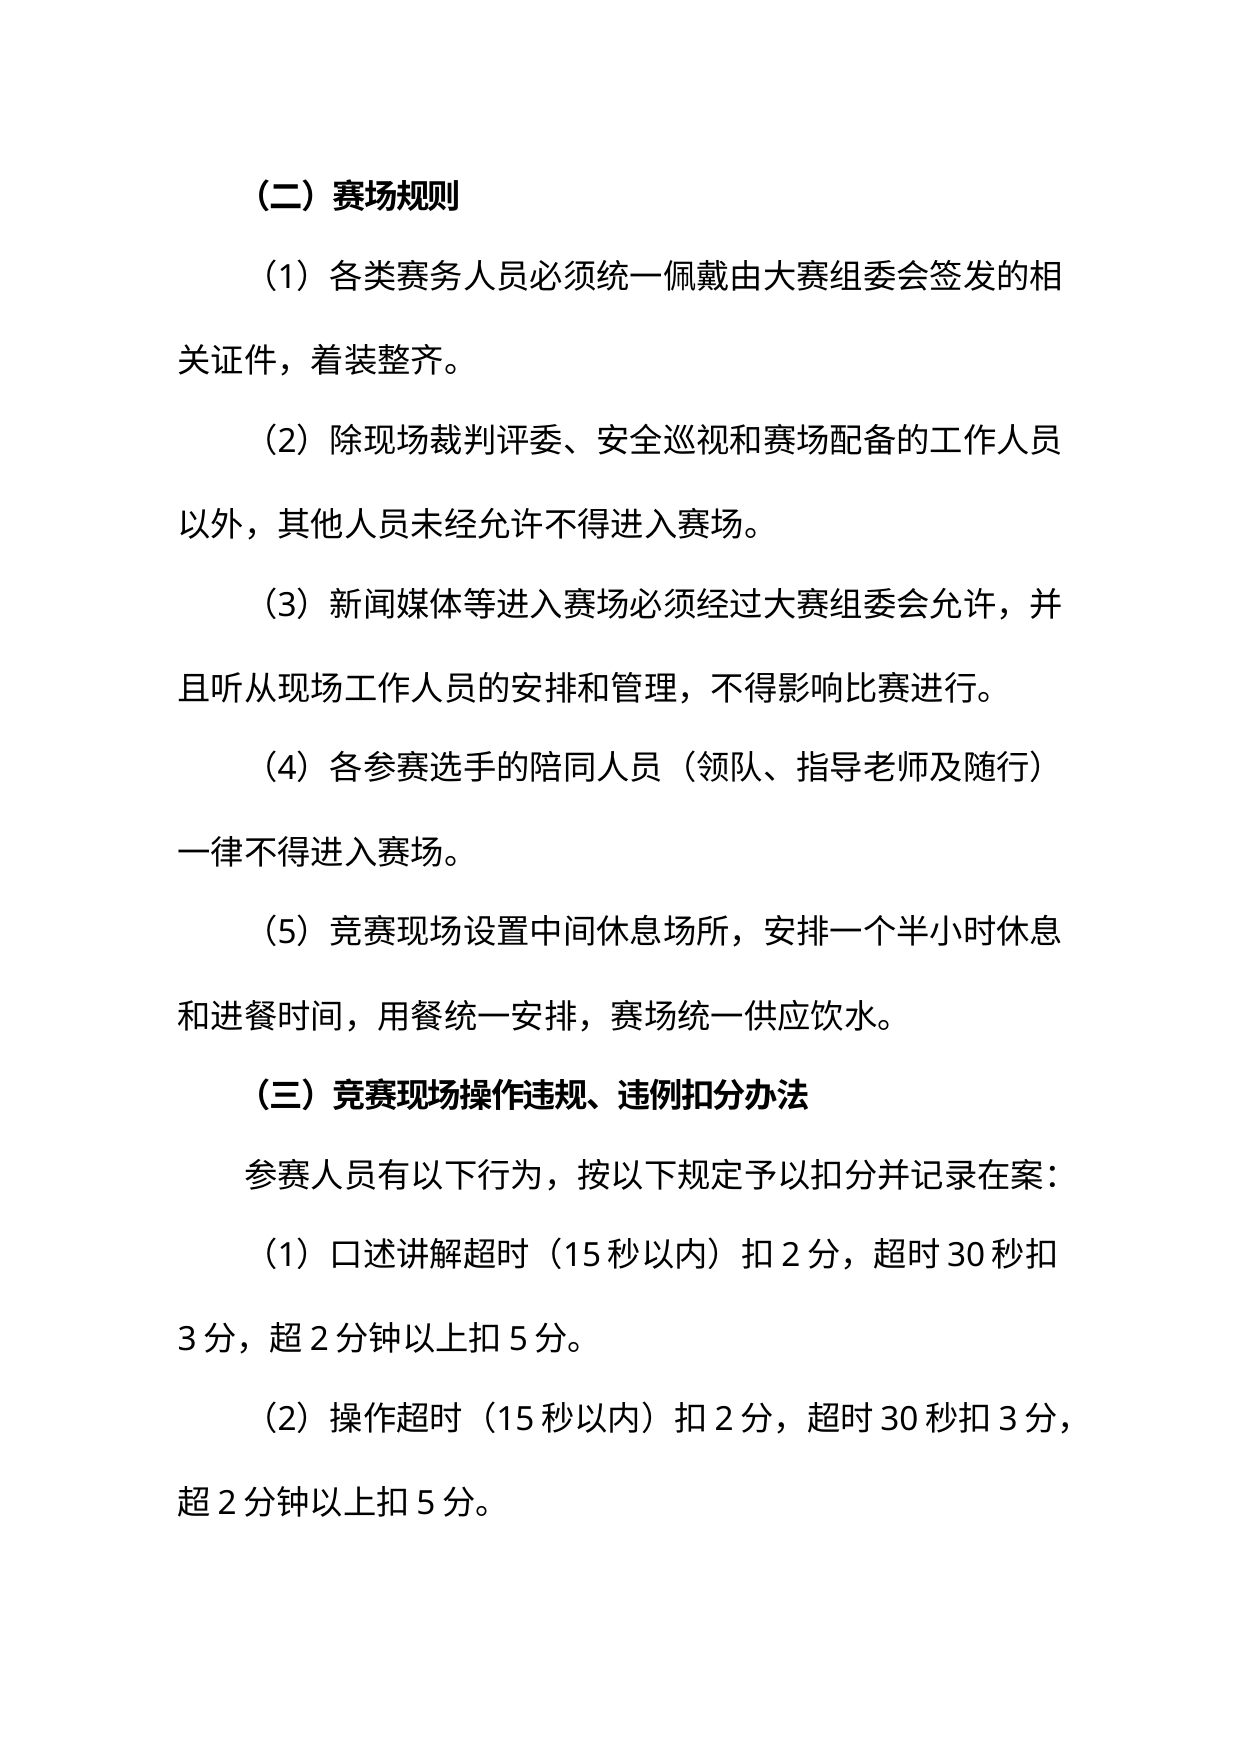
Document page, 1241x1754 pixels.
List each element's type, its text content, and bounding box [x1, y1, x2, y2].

text （2）操作超时（15秒以内）扣2分，超时30秒扣3分，超2分钟以上扣5分。 [177, 1383, 1063, 1533]
text （4）各参赛选手的陪同人员（领队、指导老师及随行）一律不得进入赛场。 [177, 733, 1063, 882]
text 参赛人员有以下行为，按以下规定予以扣分并记录在案： [177, 1140, 1063, 1205]
text （3）新闻媒体等进入赛场必须经过大赛组委会允许，并且听从现场工作人员的安排和管理，不得影响比赛进行。 [177, 569, 1063, 718]
text （三）竞赛现场操作违规、违例扣分办法 [177, 1061, 1063, 1126]
text （二）赛场规则 [177, 162, 1063, 227]
text （5）竞赛现场设置中间休息场所，安排一个半小时休息和进餐时间，用餐统一安排，赛场统一供应饮水。 [177, 897, 1063, 1046]
text （1）各类赛务人员必须统一佩戴由大赛组委会签发的相关证件，着装整齐。 [177, 241, 1063, 391]
text （2）除现场裁判评委、安全巡视和赛场配备的工作人员以外，其他人员未经允许不得进入赛场。 [177, 405, 1063, 555]
text （1）口述讲解超时（15秒以内）扣2分，超时30秒扣3分，超2分钟以上扣5分。 [177, 1219, 1063, 1369]
